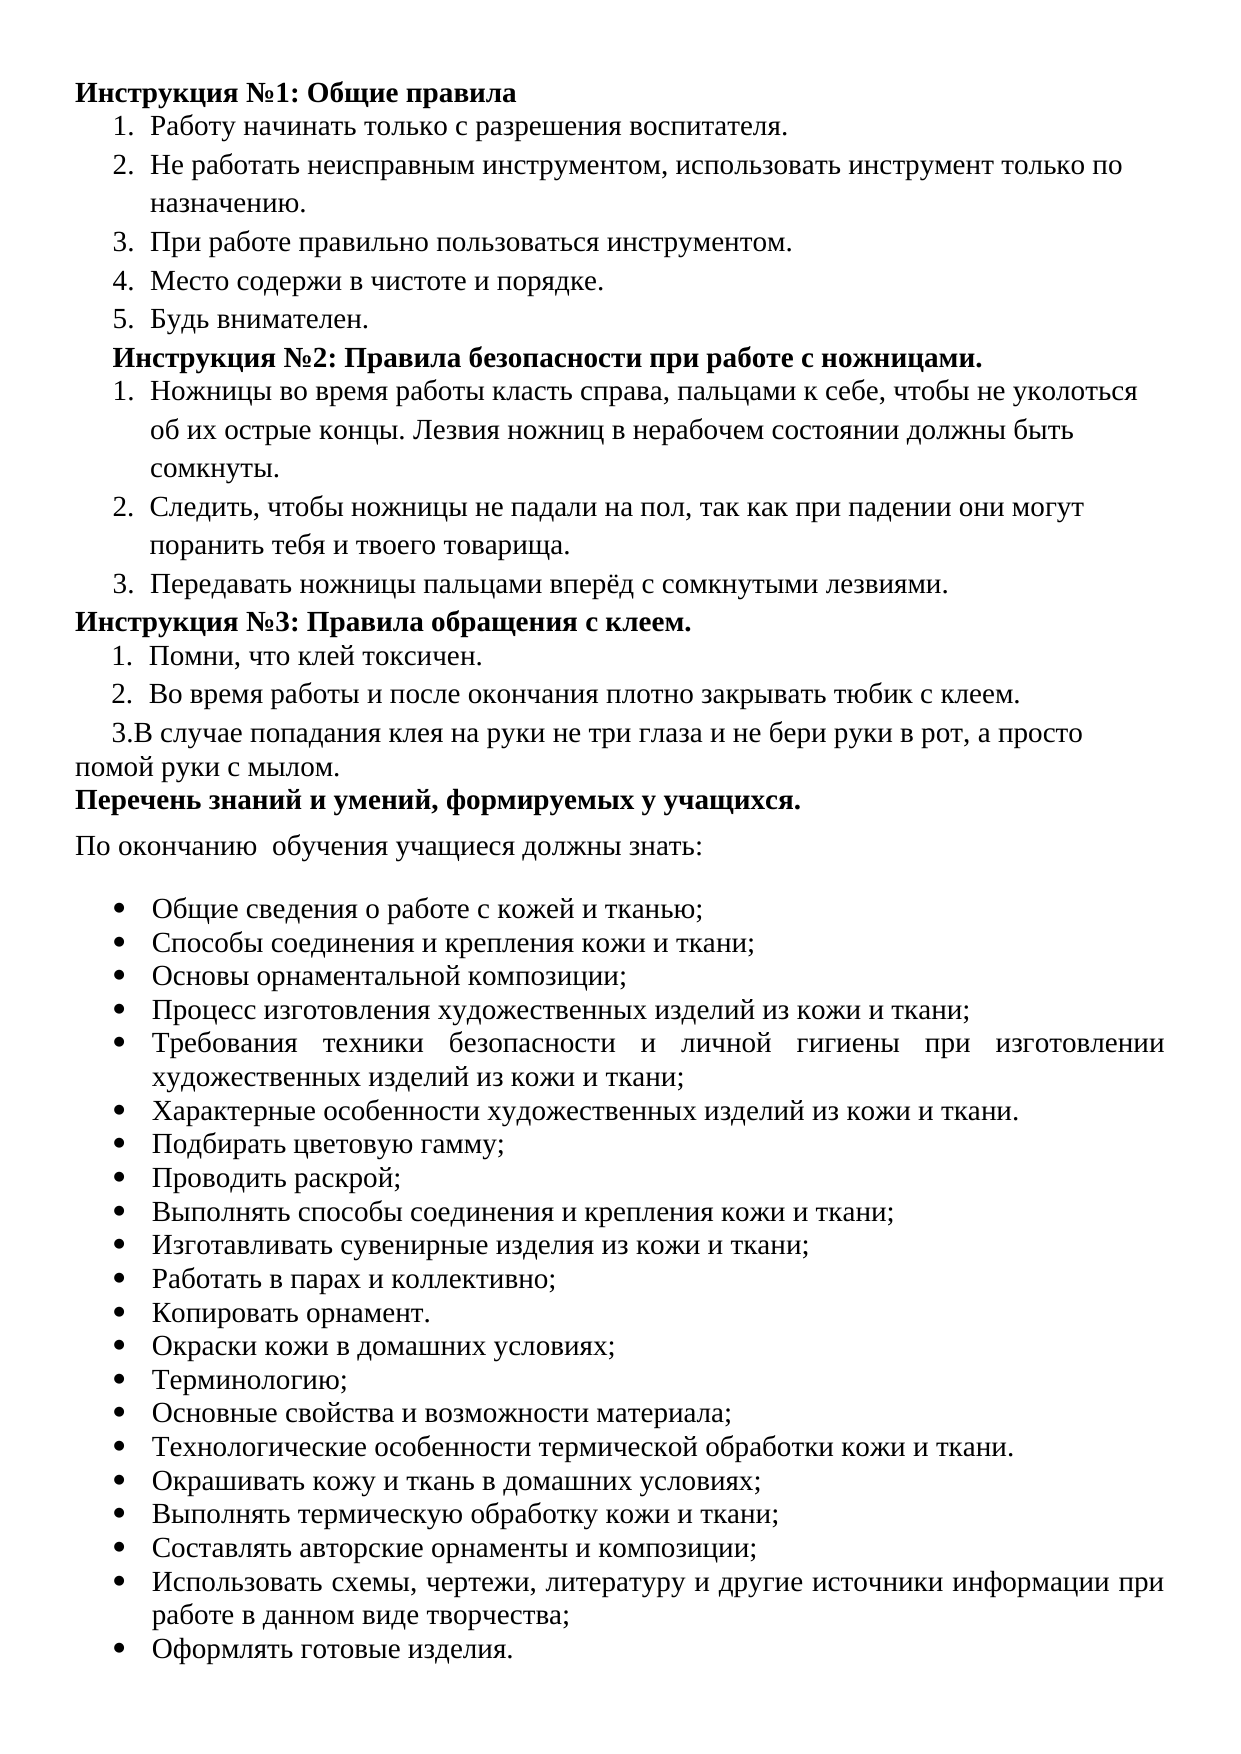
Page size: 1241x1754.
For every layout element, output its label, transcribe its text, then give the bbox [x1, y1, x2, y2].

list Терминологию; [114, 1362, 1165, 1396]
list Передавать ножницы пальцами вперёд с сомкнутыми лезвиями. [112, 566, 1165, 599]
list Процесс изготовления художественных изделий из кожи и ткани; [114, 992, 1165, 1026]
list Работать в парах и коллективно; [114, 1261, 1165, 1295]
list Окраски кожи в домашних условиях; [114, 1328, 1165, 1362]
list При работе правильно пользоваться инструментом. [112, 224, 1165, 258]
text 3.В случае попадания клея на руки не три глаза и не бери руки в рот, а просто помой руки с мылом. [75, 715, 1165, 782]
list Проводить раскрой; [114, 1160, 1165, 1194]
list Работу начинать только с разрешения воспитателя. [112, 108, 1165, 142]
list Изготавливать сувенирные изделия из кожи и ткани; [114, 1227, 1165, 1261]
list Использовать схемы, чертежи, литературу и другие источники информации при работе в данном виде творчества; [114, 1564, 1165, 1631]
list Оформлять готовые изделия. [114, 1631, 1165, 1665]
list Основы орнаментальной композиции; [114, 958, 1165, 992]
list Подбирать цветовую гамму; [114, 1126, 1165, 1160]
list Окрашивать кожу и ткань в домашних условиях; [114, 1463, 1165, 1497]
list Ножницы во время работы класть справа, пальцами к себе, чтобы не уколоться об их острые концы. Лезвия ножниц в нерабочем состоянии должны быть сомкнуты. [112, 373, 1165, 484]
list Основные свойства и возможности материала; [114, 1396, 1165, 1429]
text Перечень знаний и умений, формируемых у учащихся. [75, 782, 1165, 816]
list Характерные особенности художественных изделий из кожи и ткани. [114, 1093, 1165, 1126]
list Способы соединения и крепления кожи и ткани; [114, 925, 1165, 958]
text По окончанию обучения учащиеся должны знать: [75, 828, 1165, 862]
text Инструкция №3: Правила обращения с клеем. [75, 604, 1165, 638]
list Место содержи в чистоте и порядке. [112, 263, 1165, 296]
list Следить, чтобы ножницы не падали на пол, так как при падении они могут поранить тебя и твоего товарища. [112, 489, 1165, 561]
list Требования техники безопасности и личной гигиены при изготовлении художественных изделий из кожи и ткани; [114, 1026, 1165, 1093]
list Выполнять термическую обработку кожи и ткани; [114, 1497, 1165, 1530]
list Помни, что клей токсичен. [111, 638, 1165, 672]
list Технологические особенности термической обработки кожи и ткани. [114, 1429, 1165, 1463]
text Инструкция №2: Правила безопасности при работе с ножницами. [112, 340, 1165, 373]
list Составлять авторские орнаменты и композиции; [114, 1530, 1165, 1564]
list Общие сведения о работе с кожей и тканью; [114, 891, 1165, 925]
list Будь внимателен. [112, 301, 1165, 335]
list Не работать неисправным инструментом, использовать инструмент только по назначению. [112, 147, 1165, 219]
list Выполнять способы соединения и крепления кожи и ткани; [114, 1194, 1165, 1227]
list Копировать орнамент. [114, 1295, 1165, 1328]
list Во время работы и после окончания плотно закрывать тюбик с клеем. [111, 677, 1165, 710]
text Инструкция №1: Общие правила [75, 75, 1165, 108]
